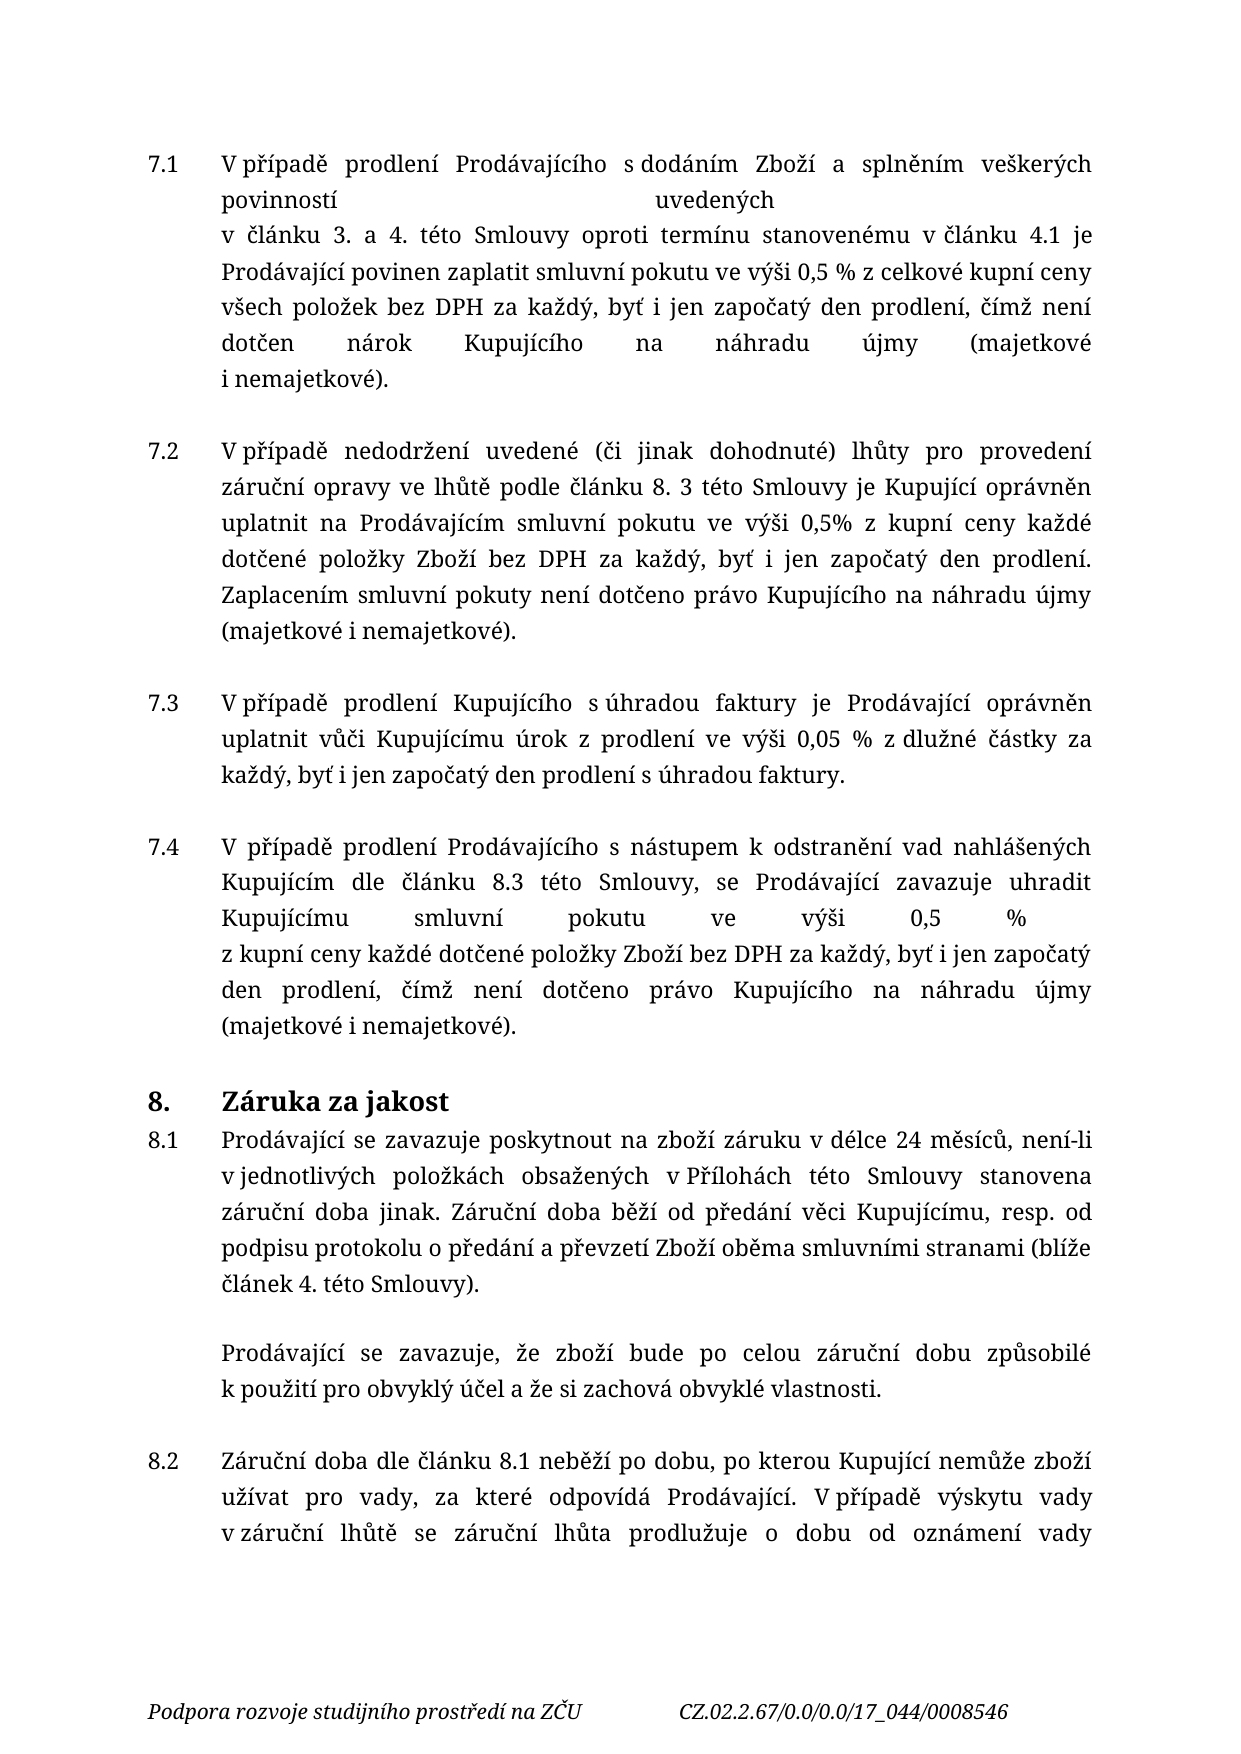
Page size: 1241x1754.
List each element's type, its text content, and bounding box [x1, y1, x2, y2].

text 7.3 V případě prodlení Kupujícího s úhradou faktury je Prodávající oprávněn uplatnit vůči Kupujícímu úrok z prodlení ve výši 0,05 % z dlužné částky za každý, byť i jen započatý den prodlení s úhradou faktury. [148, 687, 1093, 790]
text 8.1 Prodávající se zavazuje poskytnout na zboží záruku v délce 24 měsíců, není-li v jednotlivých položkách obsažených v Přílohách této Smlouvy stanovena záruční doba jinak. Záruční doba běží od předání věci Kupujícímu, resp. od podpisu protokolu o předání a převzetí Zboží oběma smluvními stranami (blíže článek 4. této Smlouvy). [148, 1124, 1093, 1299]
text 7.4 V případě prodlení Prodávajícího s nástupem k odstranění vad nahlášených Kupujícím dle článku 8.3 této Smlouvy, se Prodávající zavazuje uhradit Kupujícímu smluvní pokutu ve výši 0,5 % z kupní ceny každé dotčené položky Zboží bez DPH za každý, byť i jen započatý den prodlení, čímž není dotčeno právo Kupujícího na náhradu újmy (majetkové i nemajetkové). [148, 830, 1093, 1041]
text Prodávající se zavazuje, že zboží bude po celou záruční dobu způsobilé k použití pro obvyklý účel a že si zachová obvyklé vlastnosti. [221, 1337, 1093, 1404]
text 7.2 V případě nedodržení uvedené (či jinak dohodnuté) lhůty pro provedení záruční opravy ve lhůtě podle článku 8. 3 této Smlouvy je Kupující oprávněn uplatnit na Prodávajícím smluvní pokutu ve výši 0,5% z kupní ceny každé dotčené položky Zboží bez DPH za každý, byť i jen započatý den prodlení. Zaplacením smluvní pokuty není dotčeno právo Kupujícího na náhradu újmy (majetkové i nemajetkové). [148, 435, 1093, 646]
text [148, 1444, 1093, 1548]
text 7.1 V případě prodlení Prodávajícího s dodáním Zboží a splněním veškerých povinností uvedených v článku 3. a 4. této Smlouvy oproti termínu stanovenému v článku 4.1 je Prodávající povinen zaplatit smluvní pokutu ve výši 0,5 % z celkové kupní ceny všech položek bez DPH za každý, byť i jen započatý den prodlení, čímž není dotčen nárok Kupujícího na náhradu újmy (majetkové i nemajetkové). [148, 148, 1093, 394]
text 8. Záruka za jakost [148, 1082, 1093, 1119]
